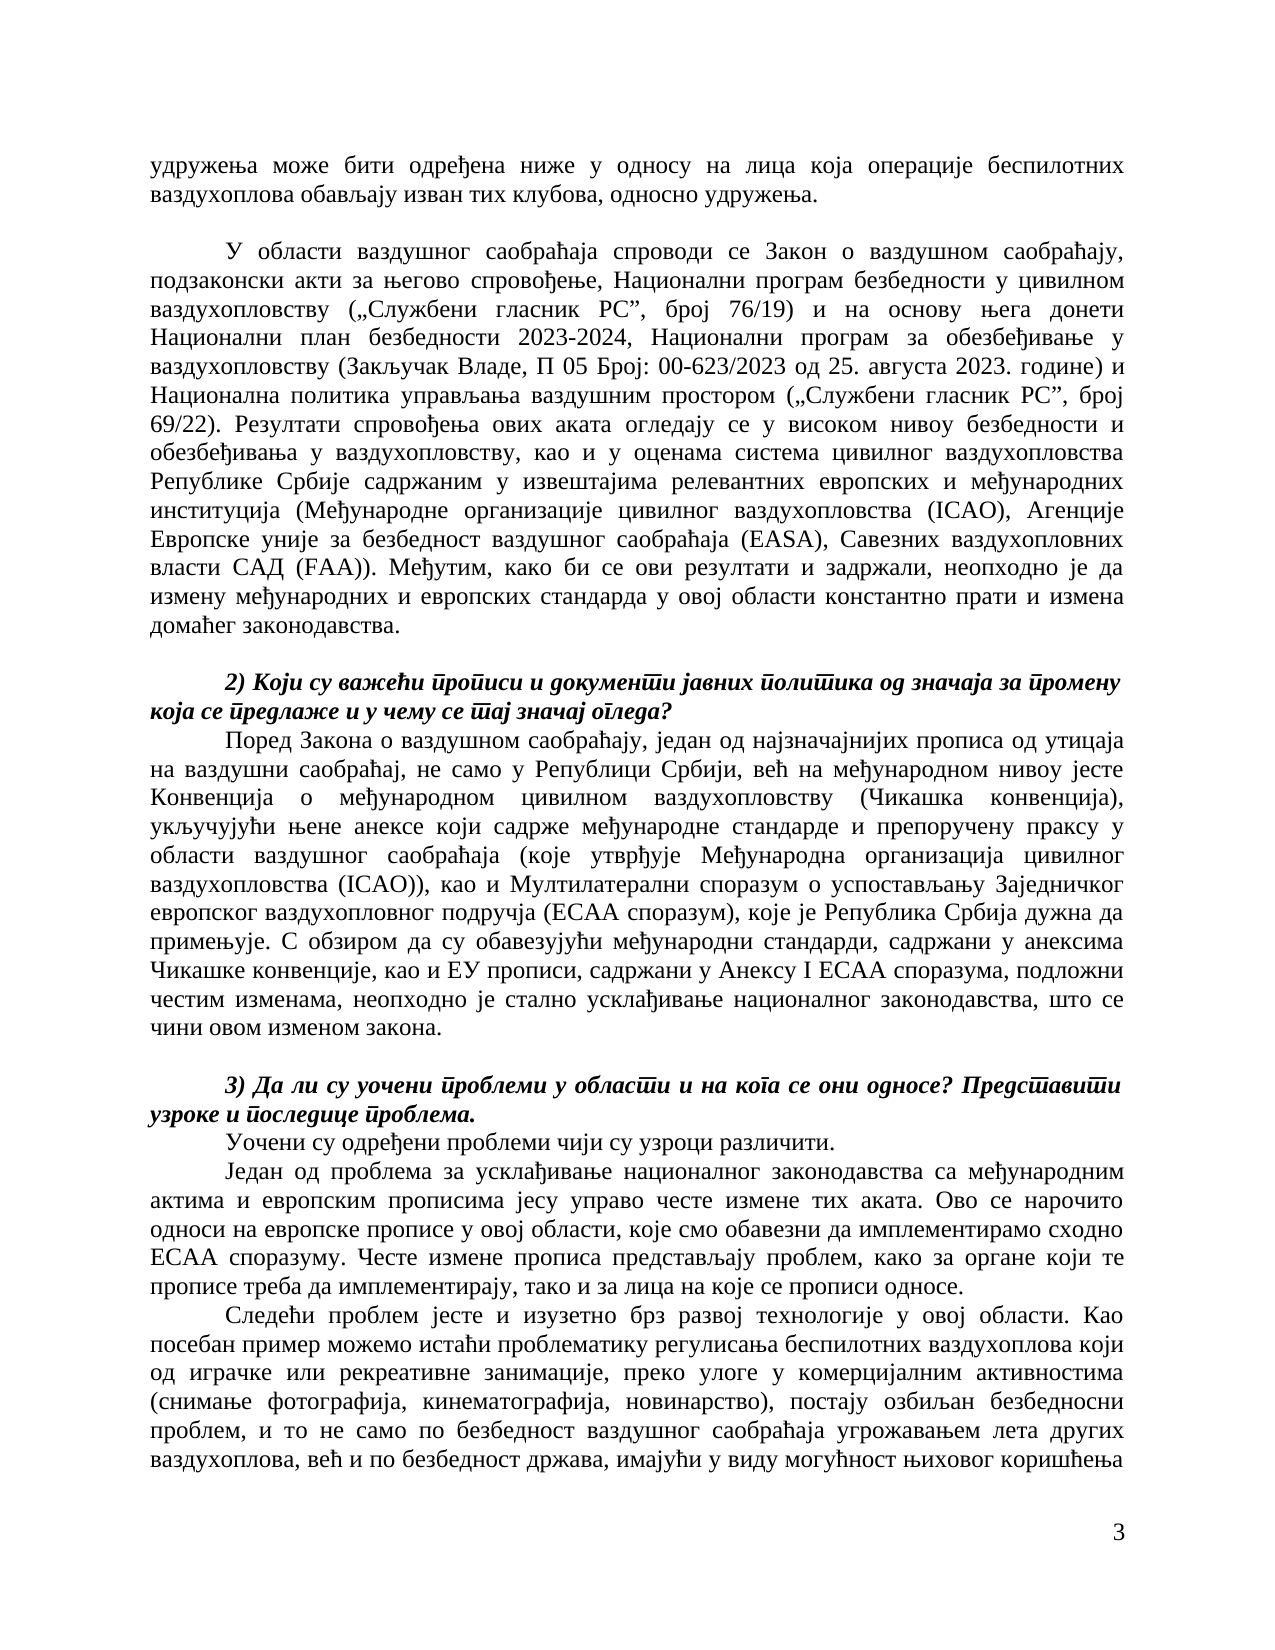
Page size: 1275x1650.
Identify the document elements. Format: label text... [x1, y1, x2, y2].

text 3) Да ли су уочени проблеми у области и на кога се они односе? Представити узроке и последице проблема. [150, 1070, 1125, 1127]
text Уочени су одређени проблеми чији су узроци различити. [150, 1127, 1125, 1156]
text Поред Закона о ваздушном саобраћају, један од најзначајнијих прописа од утицаја на ваздушни саобраћај, не само у Републици Србији, већ на међународном нивоу јесте Конвенција о међународном цивилном ваздухопловству (Чикашка конвенција), укључујући њене анексе који садрже међународне стандарде и препоручену праксу у области ваздушног саобраћаја (које утврђује Међународна организација цивилног ваздухопловства (ICAO)), као и Мултилатерални споразум о успостављању Заједничког европског ваздухопловног подручја (ЕСАА споразум), које је Република Србија дужна да примењује. С обзиром да су обавезујући међународни стандарди, садржани у анексима Чикашке конвенције, као и ЕУ прописи, садржани у Анексу I ECAA споразума, подложни честим изменама, неопходно је стално усклађивање националног законодавства, што се чини овом изменом закона. [150, 725, 1125, 1041]
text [150, 1300, 1125, 1472]
text 2) Који су важећи прописи и документи јавних политика од значаја за промену која се предлаже и у чему се тај значај огледа? [150, 667, 1125, 725]
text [150, 150, 1125, 207]
text У области ваздушног саобраћаја спроводи се Закон о ваздушном саобраћају, подзаконски акти за његово спровођење, Национални програм безбедности у цивилном ваздухопловству („Службени гласник РСˮ, број 76/19) и на основу њега донети Национални план безбедности 2023-2024, Национални програм за обезбеђивање у ваздухопловству (Закључак Владе, П 05 Број: 00-623/2023 од 25. августа 2023. године) и Национална политика управљања ваздушним простором („Службени гласник РСˮ, број 69/22). Резултати спровођења ових аката огледају се у високом нивоу безбедности и обезбеђивања у ваздухопловству, као и у оценама система цивилног ваздухопловства Републике Србије садржаним у извештајима релевантних европских и међународних институција (Међународне организације цивилног ваздухопловства (ICAO), Агенције Европске уније за безбедност ваздушног саобраћаја (EASA), Савезних ваздухопловних власти САД (FAA)). Међутим, како би се ови резултати и задржали, неопходно је да измену међународних и европских стандарда у овој области константно прати и измена домаћег законодавства. [150, 236, 1125, 639]
text Један од проблема за усклађивање националног законодавства са међународним актима и европским прописима јесу управо честе измене тих аката. Ово се нарочито односи на европске прописе у овој области, које смо обавезни да имплементирамо сходно ЕСАА споразуму. Честе измене прописа представљају проблем, како за органе који те прописе треба да имплементирају, тако и за лица на које се прописи односе. [150, 1156, 1125, 1300]
